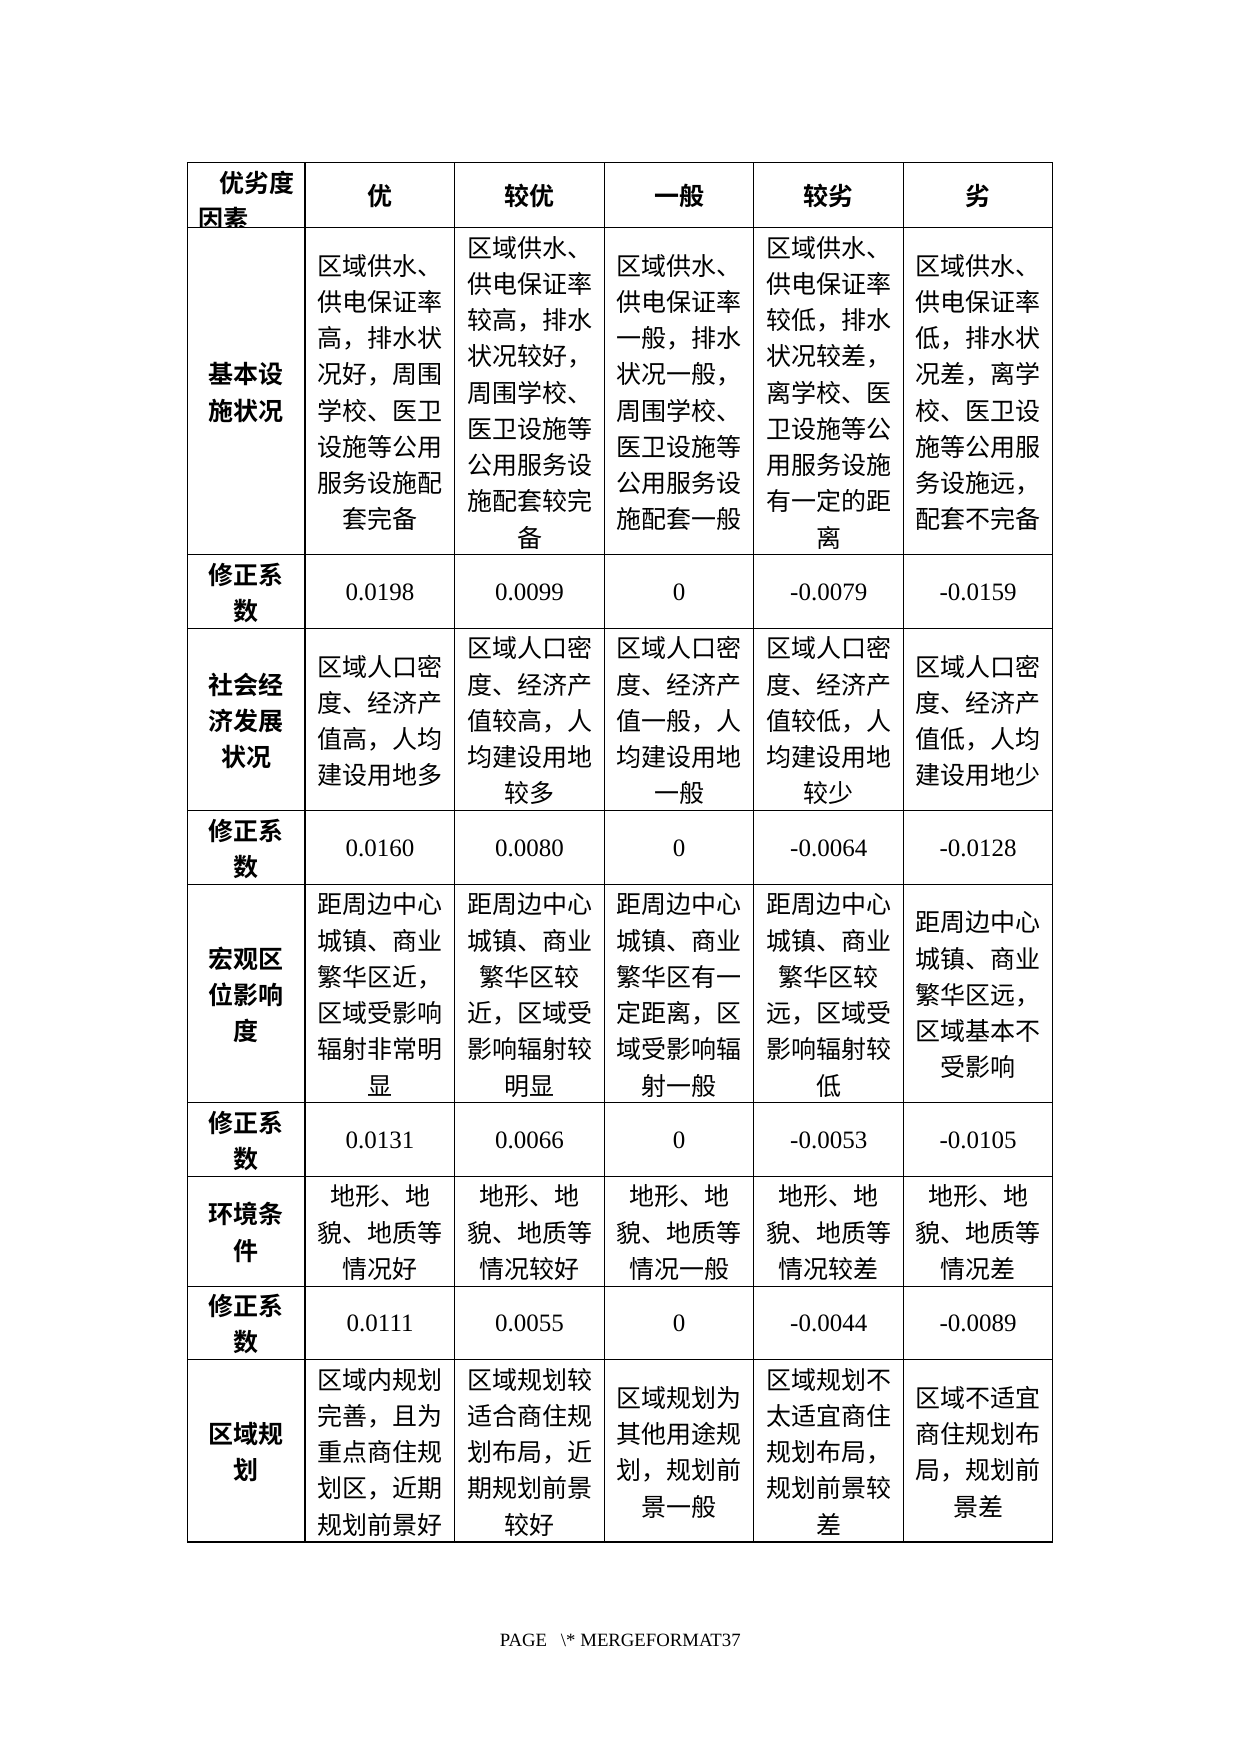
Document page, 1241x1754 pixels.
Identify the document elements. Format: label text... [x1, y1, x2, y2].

table_cell -0.0053 [754, 1103, 903, 1176]
table_cell 区域人口密度、经济产值一般，人均建设用地一般 [605, 629, 753, 810]
table_cell 区域规划为其他用途规划，规划前景一般 [605, 1360, 753, 1541]
table_cell 地形、地貌、地质等情况较好 [455, 1177, 604, 1286]
table_cell 地形、地貌、地质等情况较差 [754, 1177, 903, 1286]
table_cell 0.0131 [306, 1103, 454, 1176]
table_cell 宏观区位影响度 [188, 885, 304, 1102]
table_cell -0.0064 [754, 811, 903, 884]
table_header 优 [306, 163, 454, 227]
table_cell 0 [605, 811, 753, 884]
table_cell -0.0159 [904, 555, 1052, 628]
table_header 优劣度 因素 [188, 163, 304, 227]
table_cell 区域人口密度、经济产值较低，人均建设用地较少 [754, 629, 903, 810]
table_cell 区域规划不太适宜商住规划布局，规划前景较差 [754, 1360, 903, 1541]
table_cell 地形、地貌、地质等情况差 [904, 1177, 1052, 1286]
table_cell -0.0089 [904, 1287, 1052, 1359]
table_header 劣 [904, 163, 1052, 227]
table_cell -0.0044 [754, 1287, 903, 1359]
table_cell 0.0080 [455, 811, 604, 884]
table_cell 距周边中心城镇、商业繁华区较远，区域受影响辐射较低 [754, 885, 903, 1102]
table_cell 0 [605, 555, 753, 628]
table_cell 区域不适宜商住规划布局，规划前景差 [904, 1360, 1052, 1541]
table_cell 区域人口密度、经济产值高，人均建设用地多 [306, 629, 454, 810]
table_cell 距周边中心城镇、商业繁华区远，区域基本不受影响 [904, 885, 1052, 1102]
table_cell 修正系数 [188, 1287, 304, 1359]
table_cell 社会经济发展状况 [188, 629, 304, 810]
table_cell 区域供水、供电保证率较高，排水状况较好，周围学校、医卫设施等公用服务设施配套较完备 [455, 228, 604, 554]
table_cell 修正系数 [188, 811, 304, 884]
table_cell 距周边中心城镇、商业繁华区近，区域受影响辐射非常明显 [306, 885, 454, 1102]
table_cell 修正系数 [188, 1103, 304, 1176]
table_cell 区域内规划完善，且为重点商住规划区，近期规划前景好 [306, 1360, 454, 1541]
table_header 较优 [455, 163, 604, 227]
table_cell 区域供水、供电保证率高，排水状况好，周围学校、医卫设施等公用服务设施配套完备 [306, 228, 454, 554]
table_cell -0.0128 [904, 811, 1052, 884]
table_cell 修正系数 [188, 555, 304, 628]
table_cell 0.0198 [306, 555, 454, 628]
table_cell 0.0160 [306, 811, 454, 884]
table_cell 0 [605, 1287, 753, 1359]
table_cell -0.0079 [754, 555, 903, 628]
table_cell 区域供水、供电保证率一般，排水状况一般，周围学校、医卫设施等公用服务设施配套一般 [605, 228, 753, 554]
table_cell 区域规划较适合商住规划布局，近期规划前景较好 [455, 1360, 604, 1541]
table_cell 地形、地貌、地质等情况好 [306, 1177, 454, 1286]
table_cell 区域供水、供电保证率低，排水状况差，离学校、医卫设施等公用服务设施远，配套不完备 [904, 228, 1052, 554]
table_cell 0.0099 [455, 555, 604, 628]
table_cell -0.0105 [904, 1103, 1052, 1176]
table_cell 0 [605, 1103, 753, 1176]
table_cell 0.0055 [455, 1287, 604, 1359]
table_cell 区域供水、供电保证率较低，排水状况较差，离学校、医卫设施等公用服务设施有一定的距离 [754, 228, 903, 554]
table_header 较劣 [754, 163, 903, 227]
table_cell 区域规划 [188, 1360, 304, 1541]
table_cell 0.0066 [455, 1103, 604, 1176]
table_cell 基本设施状况 [188, 228, 304, 554]
table_cell 距周边中心城镇、商业繁华区有一定距离，区域受影响辐射一般 [605, 885, 753, 1102]
table_cell 距周边中心城镇、商业繁华区较近，区域受影响辐射较明显 [455, 885, 604, 1102]
table_header 一般 [605, 163, 753, 227]
table_cell 环境条件 [188, 1177, 304, 1286]
table_cell 区域人口密度、经济产值较高，人均建设用地较多 [455, 629, 604, 810]
table_cell 地形、地貌、地质等情况一般 [605, 1177, 753, 1286]
table_cell 0.0111 [306, 1287, 454, 1359]
table_cell 区域人口密度、经济产值低，人均建设用地少 [904, 629, 1052, 810]
